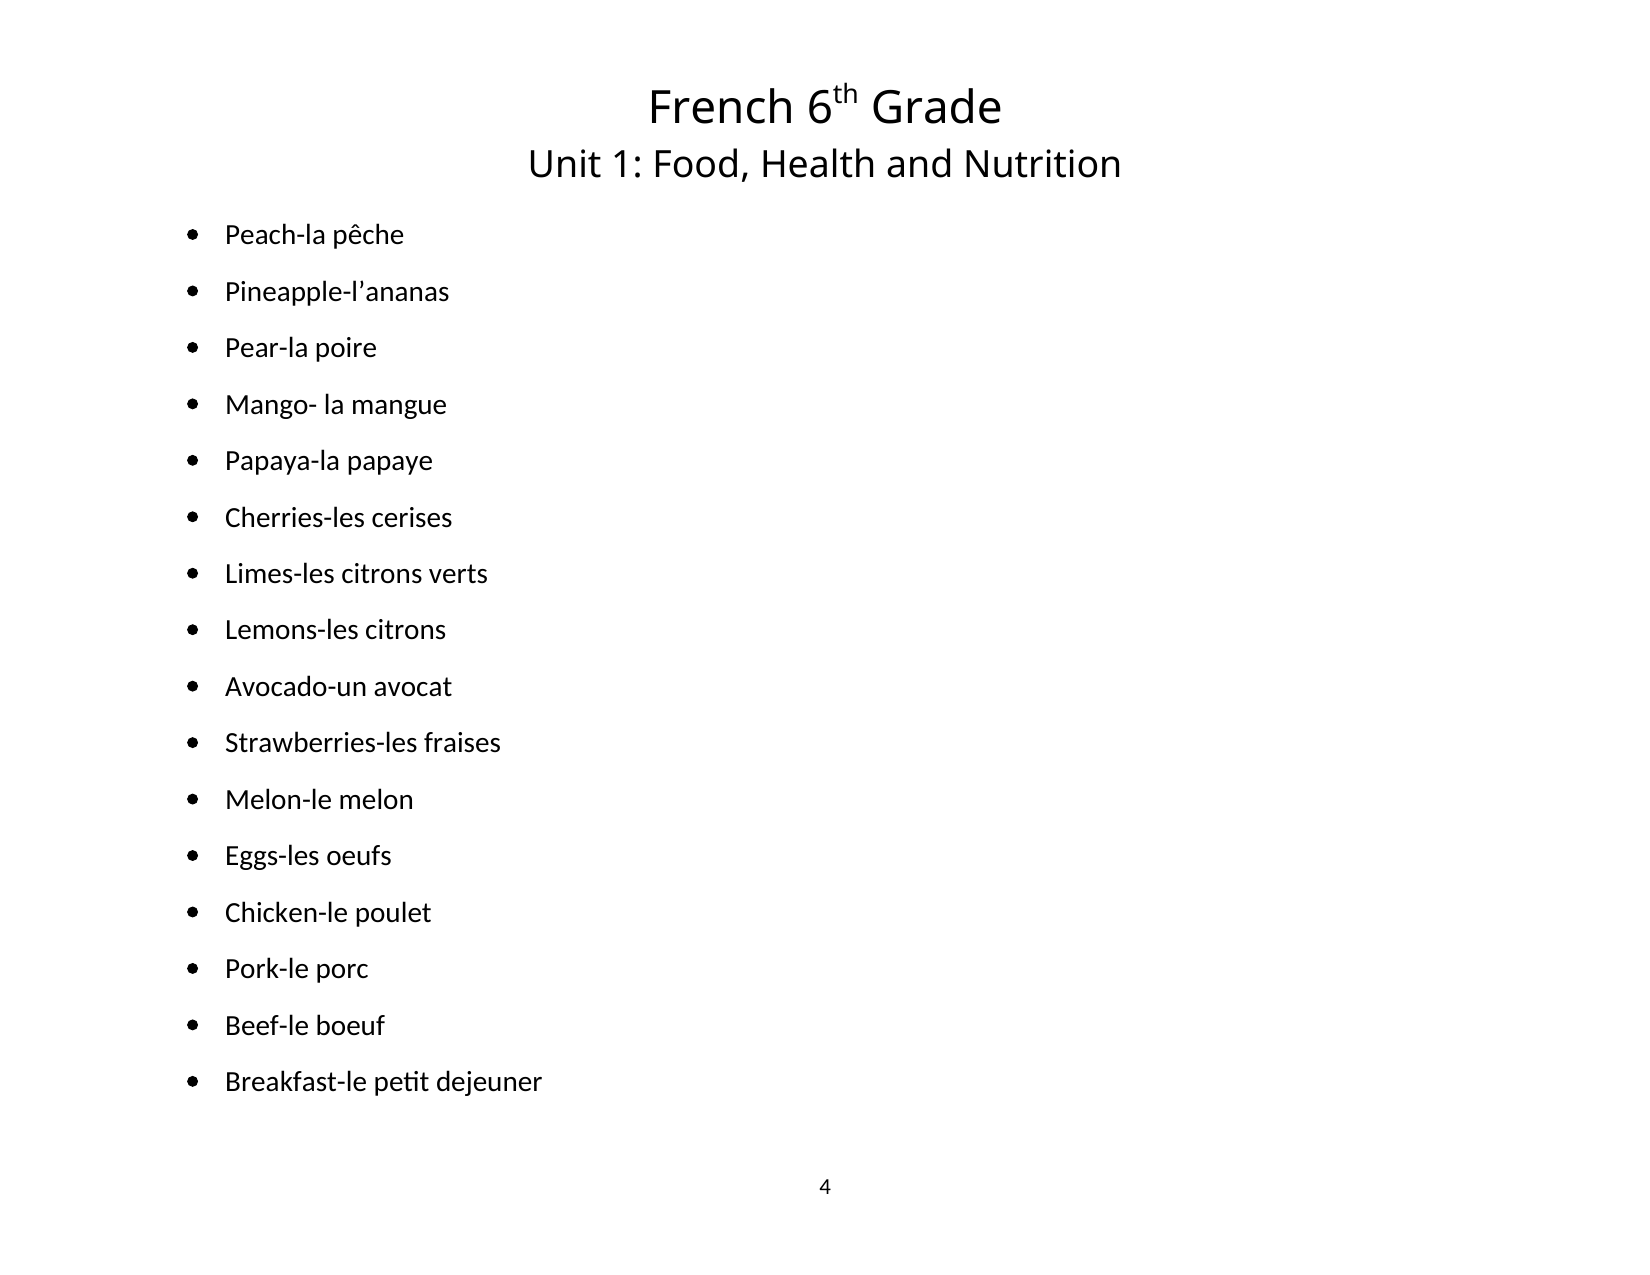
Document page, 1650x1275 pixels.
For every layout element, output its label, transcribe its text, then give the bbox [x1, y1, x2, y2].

list Beef-le boeuf [187, 1007, 1500, 1042]
list Pineapple-l’ananas [187, 273, 1500, 308]
list Breakfast-le petit dejeuner [187, 1063, 1500, 1099]
list Cherries-les cerises [187, 499, 1500, 534]
list Pork-le porc [187, 950, 1500, 986]
list Lemons-les citrons [187, 612, 1500, 647]
list Pear-la poire [187, 329, 1500, 365]
list Limes-les citrons verts [187, 555, 1500, 591]
list Avocado-un avocat [187, 668, 1500, 704]
list Chicken-le poulet [187, 894, 1500, 929]
list Mango- la mangue [187, 386, 1500, 421]
list Peach-la pêche [187, 216, 1500, 252]
list Papaya-la papaye [187, 442, 1500, 478]
list Melon-le melon [187, 781, 1500, 817]
list Strawberries-les fraises [187, 724, 1500, 760]
list Eggs-les oeufs [187, 837, 1500, 873]
